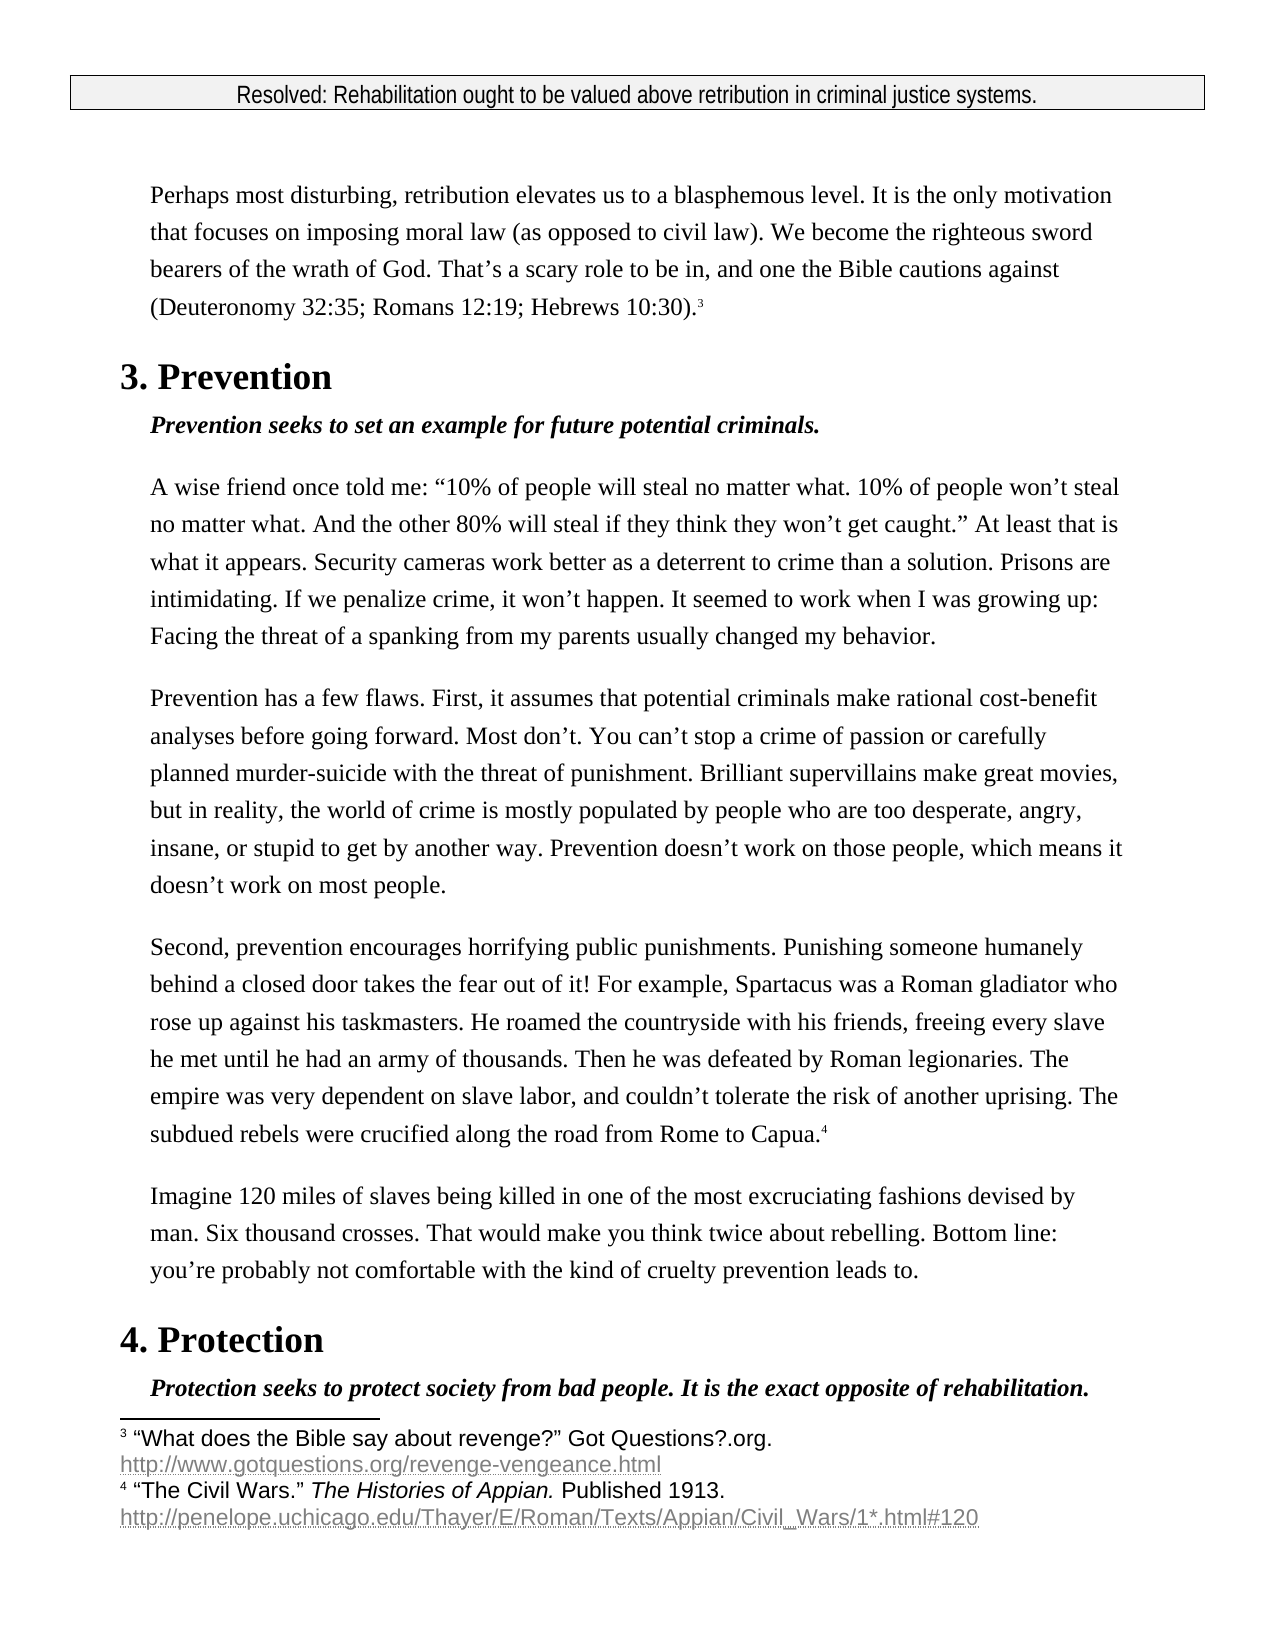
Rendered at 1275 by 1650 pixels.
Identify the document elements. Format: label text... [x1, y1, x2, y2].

text Prevention has a few flaws. First, it assumes that potential criminals make rational cost-benefit analyses before going forward. Most don’t. You can’t stop a crime of passion or carefully planned murder-suicide with the threat of punishment. Brilliant supervillains make great movies, but in reality, the world of crime is mostly populated by people who are too desperate, angry, insane, or stupid to get by another way. Prevention doesn’t work on those people, which means it doesn’t work on most people. [150, 683, 1125, 899]
text Perhaps most disturbing, retribution elevates us to a blasphemous level. It is the only motivation that focuses on imposing moral law (as opposed to civil law). We become the righteous sword bearers of the wrath of God. That’s a scary role to be in, and one the Bible cautions against (Deuteronomy 32:35; Romans 12:19; Hebrews 10:30). [150, 180, 1125, 321]
text Second, prevention encourages horrifying public punishments. Punishing someone humanely behind a closed door takes the fear out of it! For example, Spartacus was a Roman gladiator who rose up against his taskmasters. He roamed the countryside with his friends, freeing every slave he met until he had an army of thousands. Then he was defeated by Roman legionaries. The empire was very dependent on slave labor, and couldn’t tolerate the risk of another uprising. The subdued rebels were crucified along the road from Rome to Capua. [150, 932, 1125, 1147]
text A wise friend once told me: “10% of people will steal no matter what. 10% of people won’t steal no matter what. And the other 80% will steal if they think they won’t get caught.” At least that is what it appears. Security cameras work better as a deterrent to crime than a solution. Prisons are intimidating. If we penalize crime, it won’t happen. It seemed to work when I was growing up: Facing the threat of a spanking from my parents usually changed my behavior. [150, 472, 1125, 650]
text Prevention seeks to set an example for future potential criminals. [150, 410, 1125, 438]
text 3. Prevention [120, 354, 1155, 397]
text Imagine 120 miles of slaves being killed in one of the most excruciating fashions devised by man. Six thousand crosses. That would make you think twice about rebelling. Bottom line: you’re probably not comfortable with the kind of cruelty prevention leads to. [150, 1181, 1125, 1284]
text 4. Protection [120, 1318, 1155, 1361]
text Protection seeks to protect society from bad people. It is the exact opposite of rehabilitation. [150, 1373, 1125, 1402]
